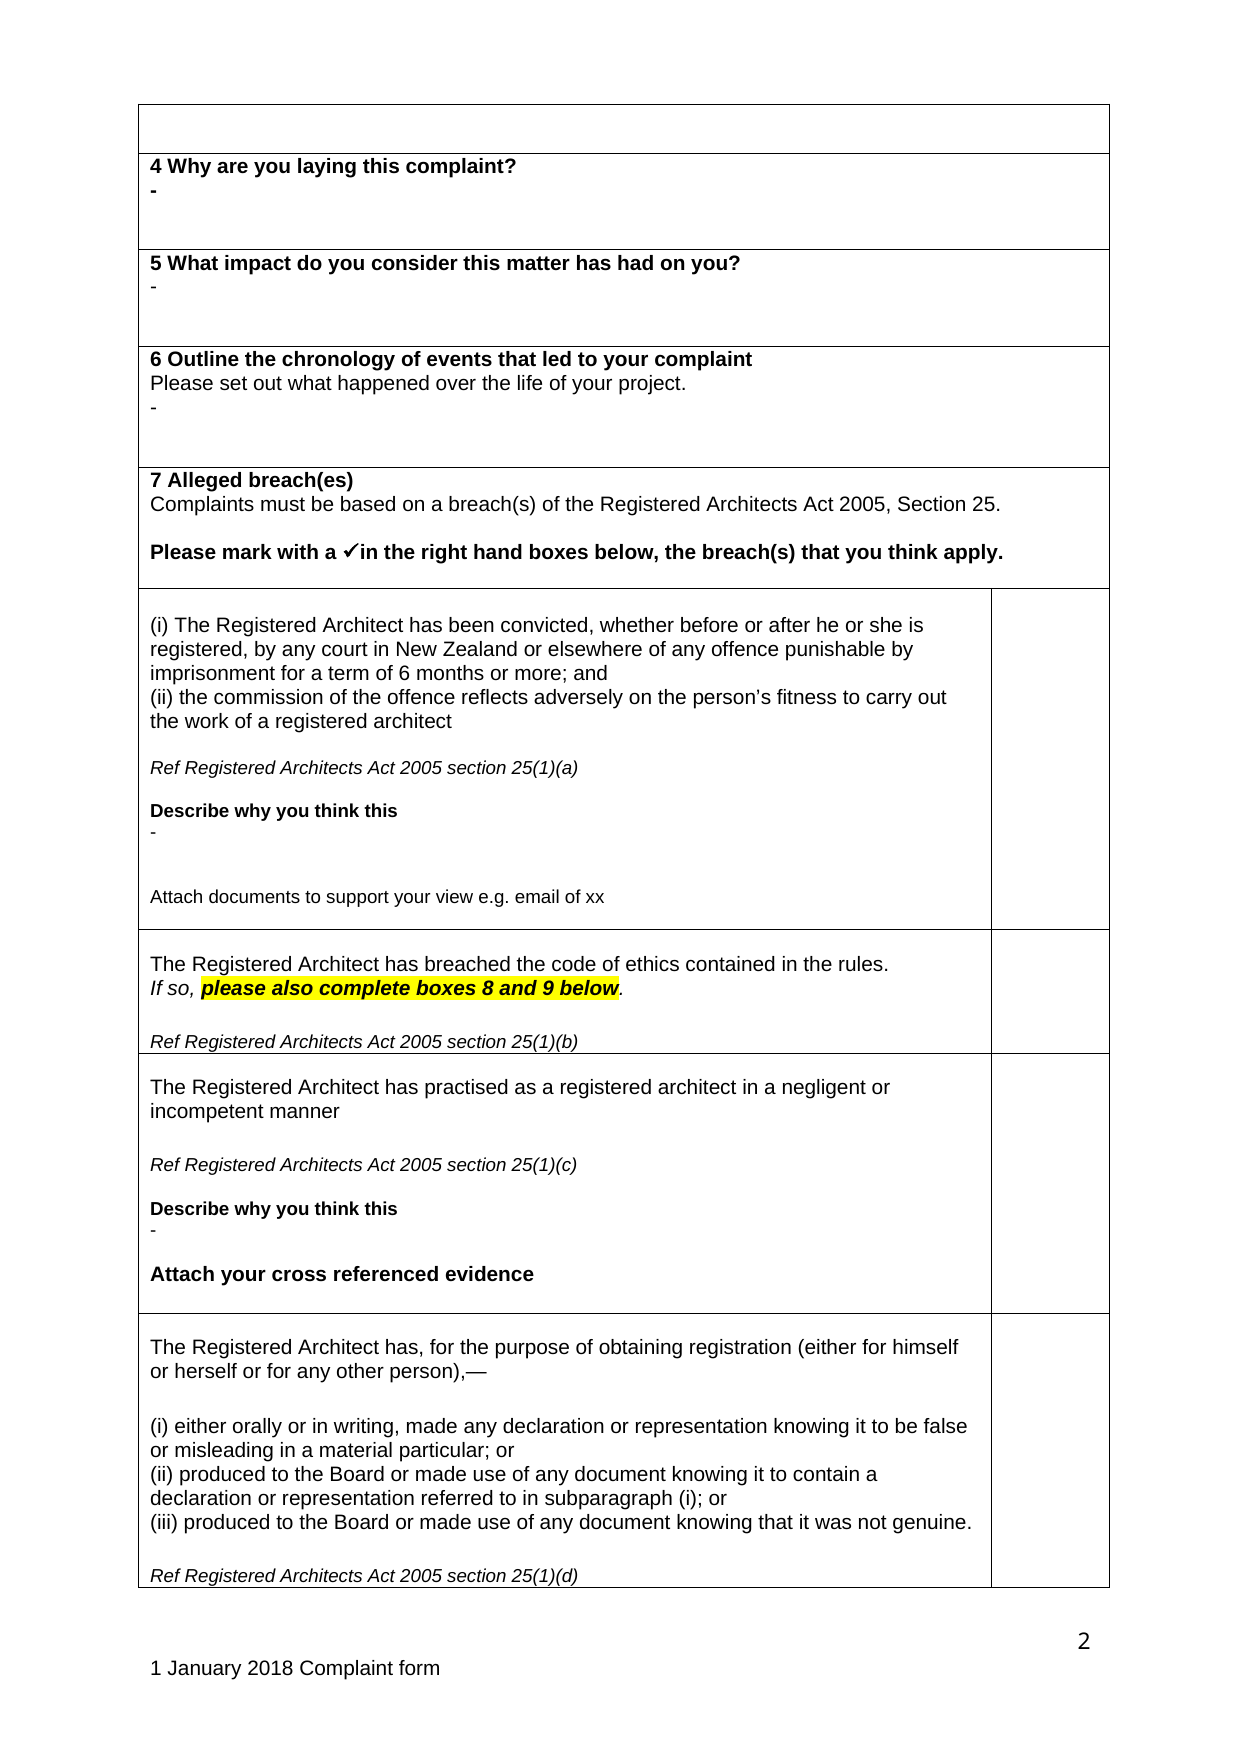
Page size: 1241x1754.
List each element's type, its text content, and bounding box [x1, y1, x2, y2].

table_cell The Registered Architect has breached the code of ethics contained in the rules. If so, please also complete boxes 8 and 9 below. Ref Registered Architects Act 2005 section 25(1)(b) [139, 930, 991, 1052]
table_cell [992, 1314, 1109, 1587]
table_cell 7 Alleged breach(es) Complaints must be based on a breach(s) of the Registered Architects Act 2005, Section 25. Please mark with a in the right hand boxes below, the breach(s) that you think apply. [139, 468, 1109, 588]
table_cell [992, 930, 1109, 1052]
table_cell [992, 1054, 1109, 1312]
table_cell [139, 1314, 991, 1587]
table_cell [992, 589, 1109, 929]
table_cell 4 Why are you laying this complaint? - [139, 154, 1109, 249]
table_cell The Registered Architect has practised as a registered architect in a negligent or incompetent manner Ref Registered Architects Act 2005 section 25(1)(c) Describe why you think this - Attach your cross referenced evidence [139, 1054, 991, 1312]
table_cell 5 What impact do you consider this matter has had on you? - [139, 250, 1109, 346]
table_cell (i) The Registered Architect has been convicted, whether before or after he or she is registered, by any court in New Zealand or elsewhere of any offence punishable by imprisonment for a term of 6 months or more; and (ii) the commission of the offence reflects adversely on the person’s fitness to carry out the work of a registered architect Ref Registered Architects Act 2005 section 25(1)(a) Describe why you think this - Attach documents to support your view e.g. email of xx [139, 589, 991, 929]
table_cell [139, 105, 1109, 152]
table_cell 6 Outline the chronology of events that led to your complaint Please set out what happened over the life of your project. - [139, 347, 1109, 467]
